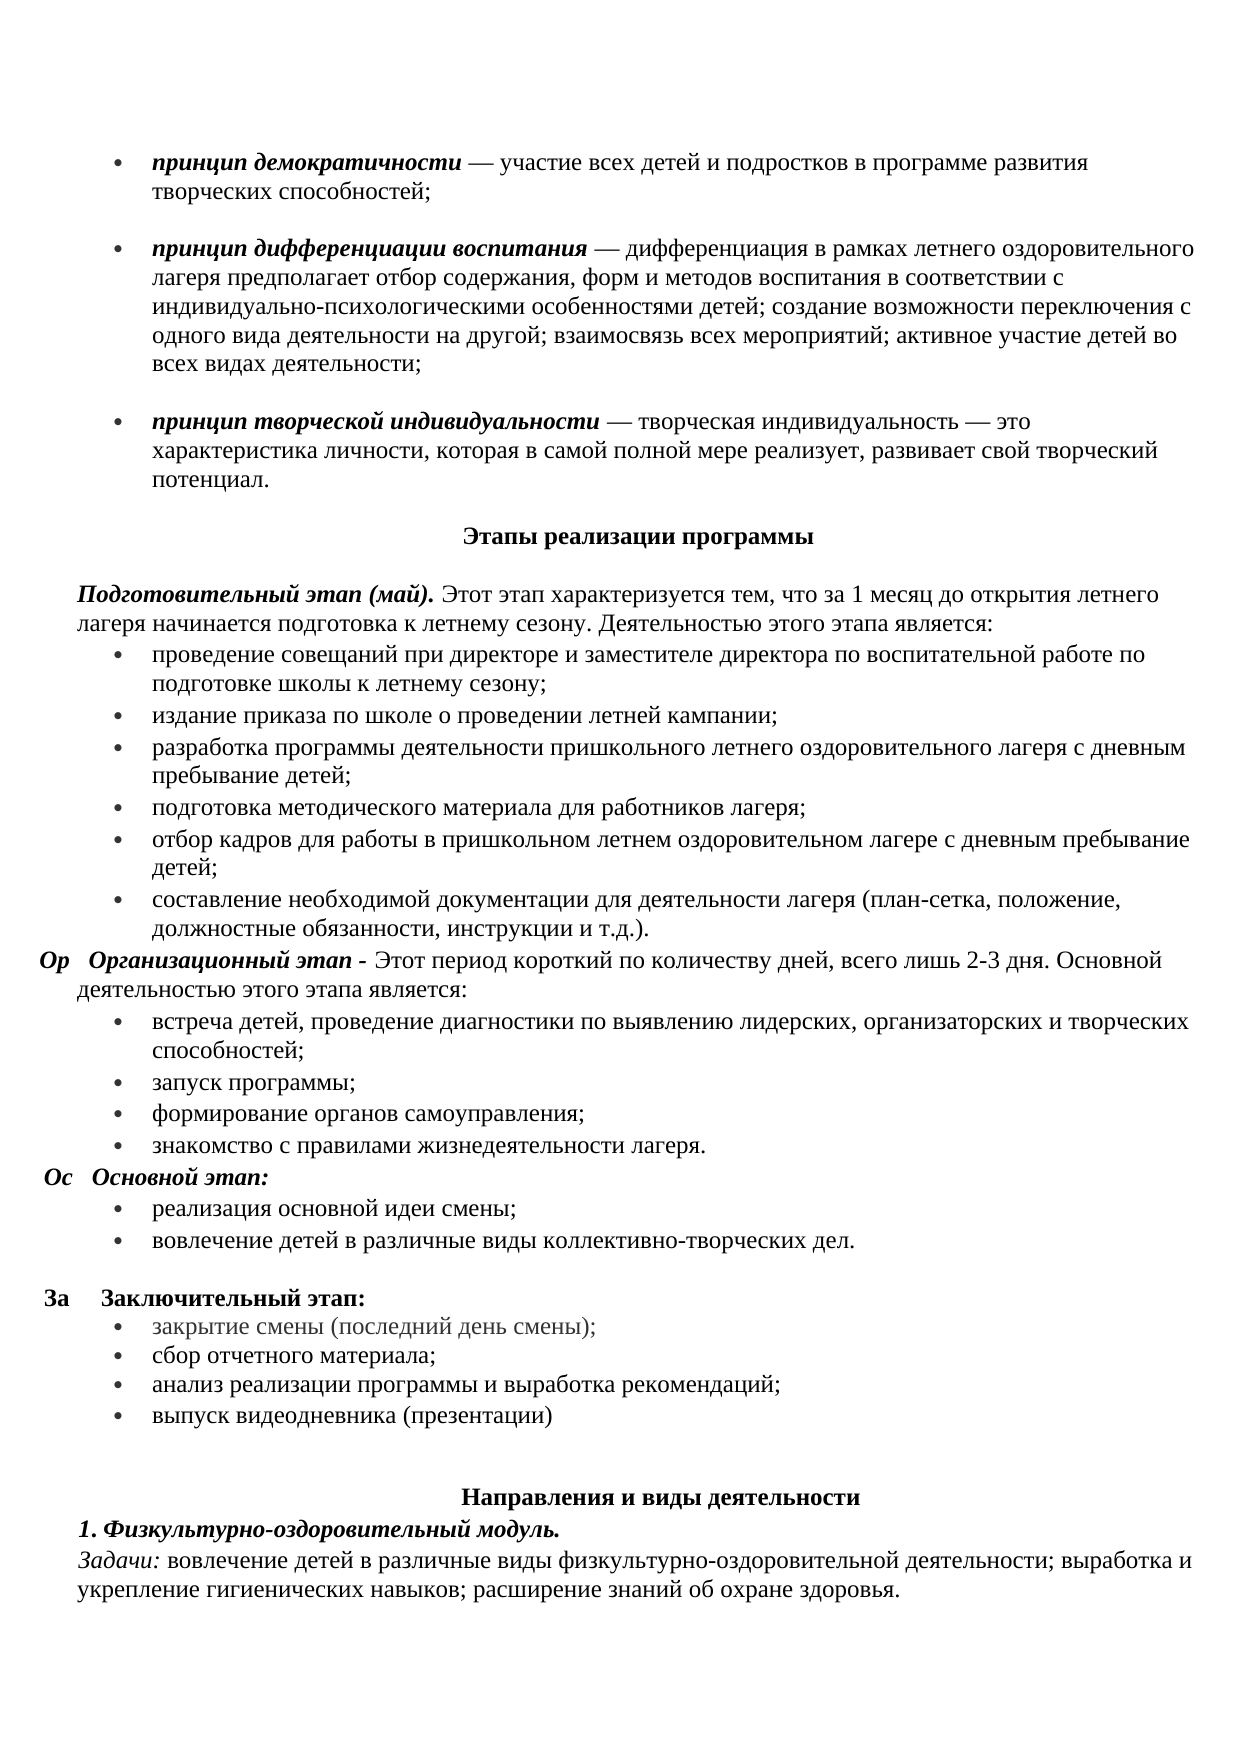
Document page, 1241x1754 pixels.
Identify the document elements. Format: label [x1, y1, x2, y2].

table_cell [77, 118, 1199, 1669]
